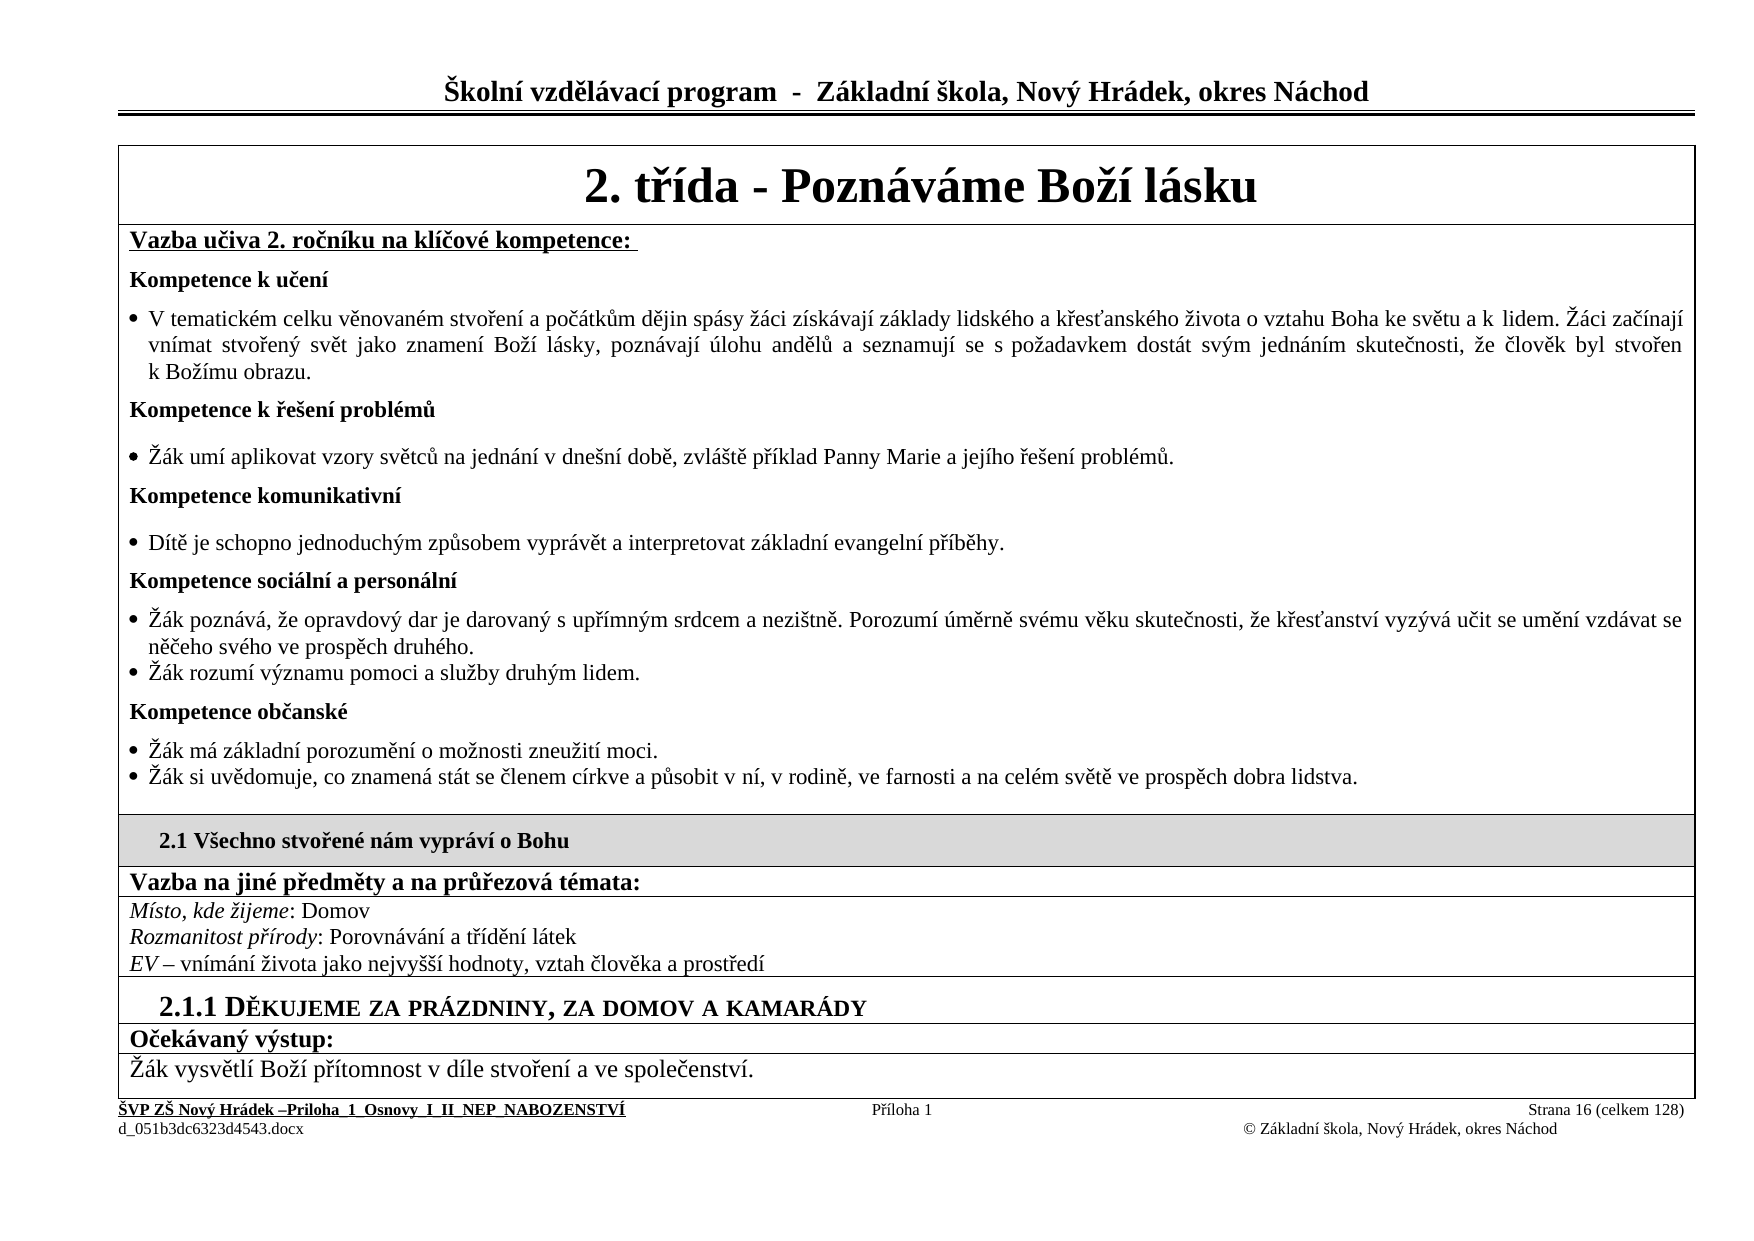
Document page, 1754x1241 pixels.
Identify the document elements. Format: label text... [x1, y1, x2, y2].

table_cell 2.1 Všechno stvořené nám vypráví o Bohu [119, 815, 1694, 866]
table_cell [119, 1054, 1694, 1098]
table_cell 2.1.1 Děkujeme za prázdniny, za domov a kamarády [119, 977, 1694, 1023]
table_cell Vazba učiva 2. ročníku na klíčové kompetence: Kompetence k učení V tematickém celku věnovaném stvoření a počátkům dějin spásy žáci získávají základy lidského a křesťanského života o vztahu Boha ke světu a k lidem. Žáci začínají vnímat stvořený svět jako znamení Boží lásky, poznávají úlohu andělů a seznamují se s požadavkem dostát svým jednáním skutečnosti, že člověk byl stvořen k Božímu obrazu. Kompetence k řešení problémů Žák umí aplikovat vzory světců na jednání v dnešní době, zvláště příklad Panny Marie a jejího řešení problémů. Kompetence komunikativní Dítě je schopno jednoduchým způsobem vyprávět a interpretovat základní evangelní příběhy. Kompetence sociální a personální Žák poznává, že opravdový dar je darovaný s upřímným srdcem a nezištně. Porozumí úměrně svému věku skutečnosti, že křesťanství vyzývá učit se umění vzdávat se něčeho svého ve prospěch druhého. Žák rozumí významu pomoci a služby druhým lidem. Kompetence občanské Žák má základní porozumění o možnosti zneužití moci. Žák si uvědomuje, co znamená stát se členem církve a působit v ní, v rodině, ve farnosti a na celém světě ve prospěch dobra lidstva. [119, 225, 1694, 814]
table_cell Vazba na jiné předměty a na průřezová témata: [119, 867, 1694, 896]
table_cell Očekávaný výstup: [119, 1024, 1694, 1053]
table_cell Místo, kde žijeme: Domov Rozmanitost přírody: Porovnávání a třídění látek EV – vnímání života jako nejvyšší hodnoty, vztah člověka a prostředí [119, 897, 1694, 976]
table_header 2. třída - Poznáváme Boží lásku [119, 146, 1694, 224]
